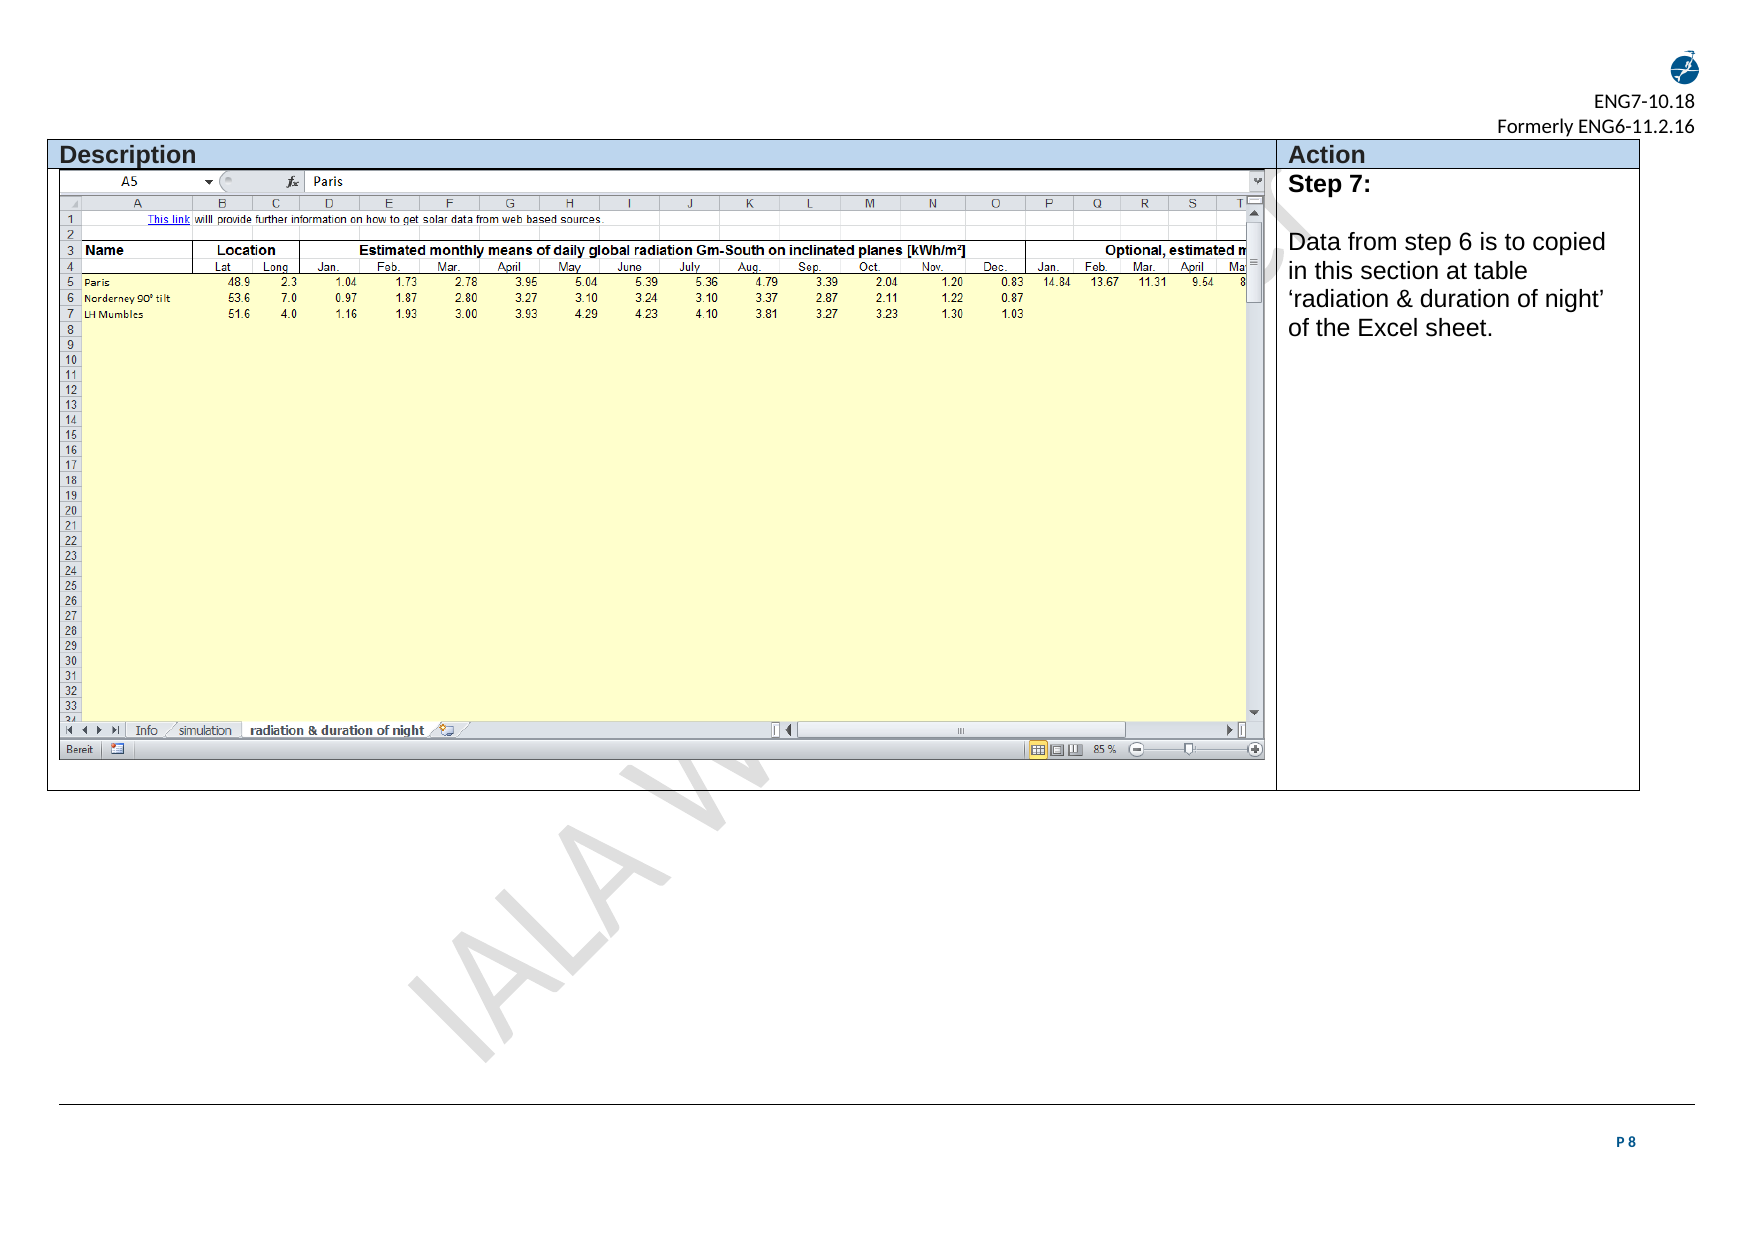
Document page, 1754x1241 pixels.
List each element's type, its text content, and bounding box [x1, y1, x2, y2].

table_header Description [48, 140, 1276, 168]
table_cell [48, 169, 1276, 790]
table_cell Step 7: Data from step 6 is to copied in this section at table ‘radiation & duration of night’ of the Excel sheet. [1277, 169, 1639, 790]
table_header Action [1277, 140, 1639, 168]
picture [1639, 0, 1754, 119]
picture [59, 169, 1265, 760]
